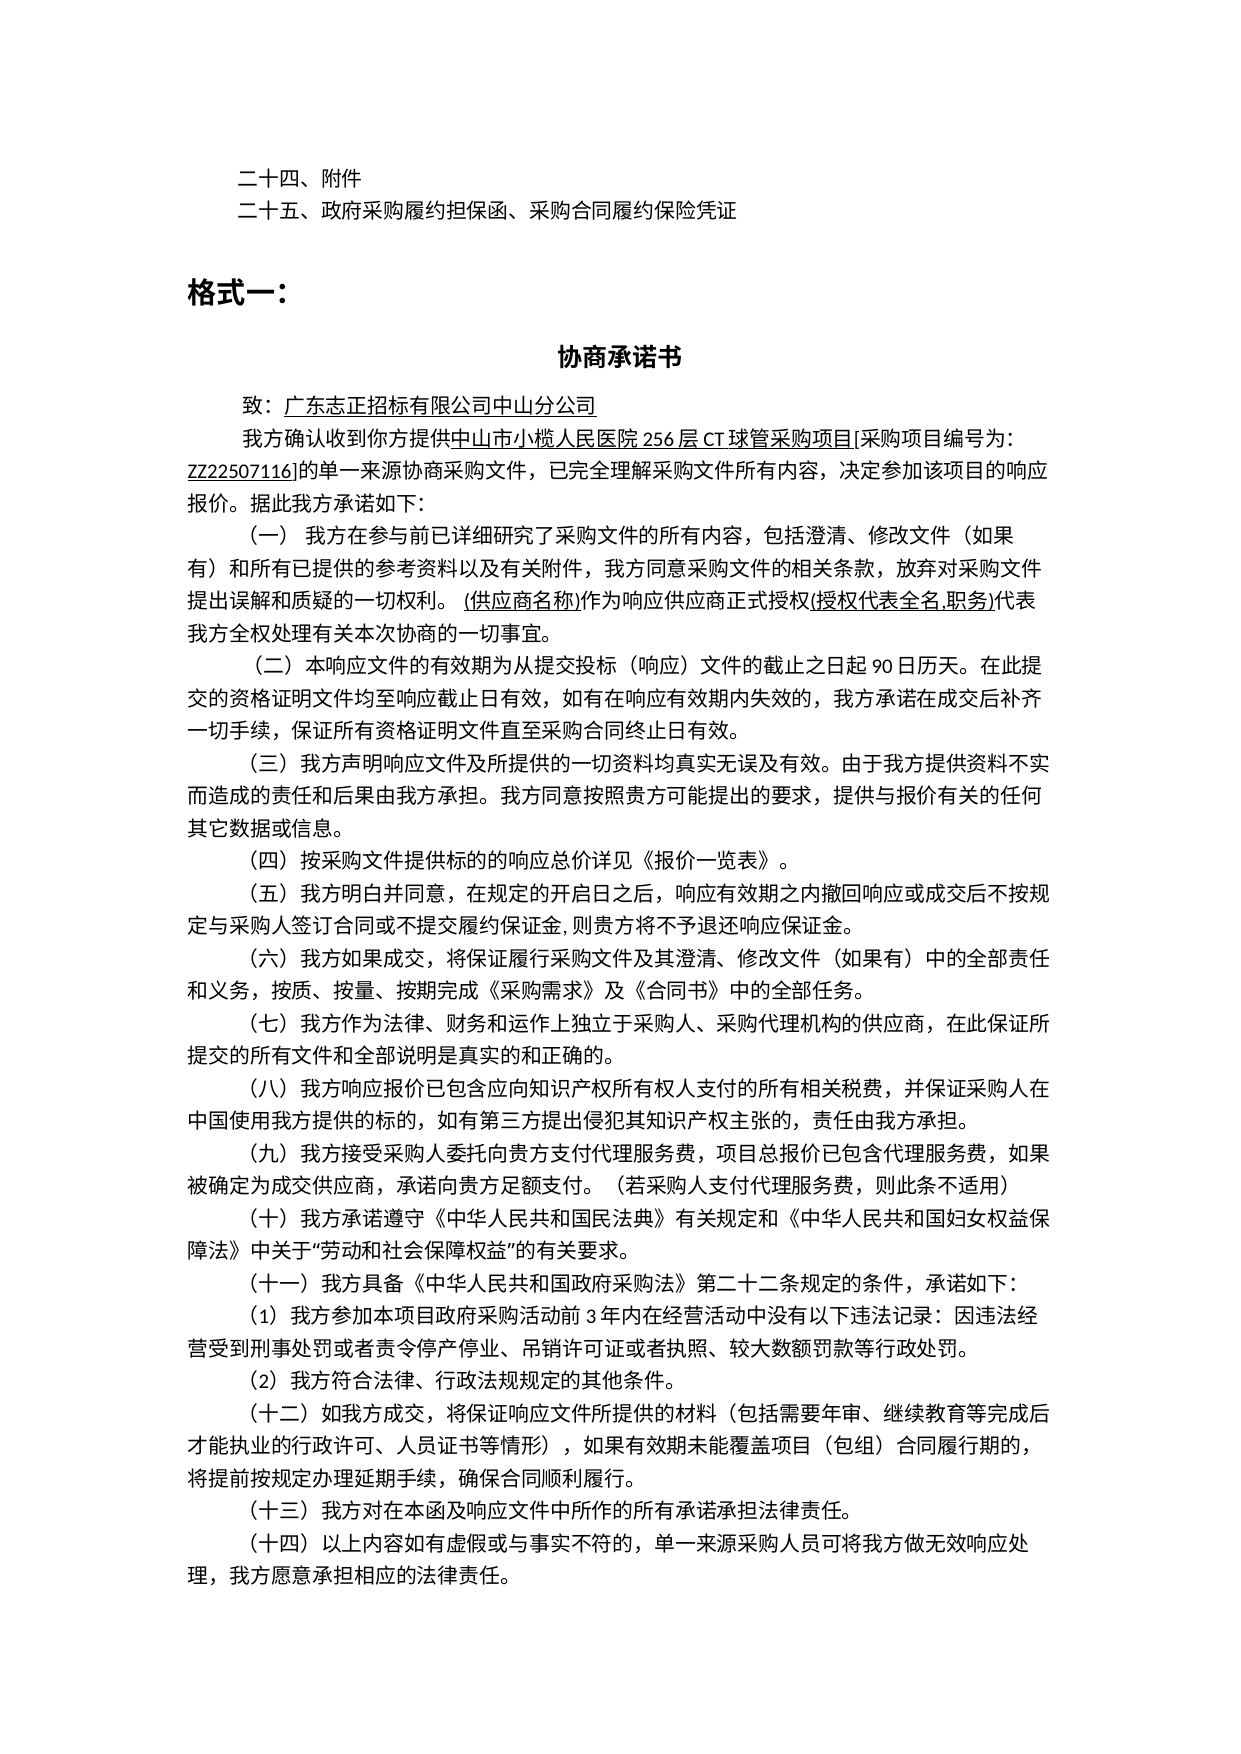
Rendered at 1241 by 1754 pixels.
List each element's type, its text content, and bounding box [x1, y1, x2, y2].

text （十二）如我方成交，将保证响应文件所提供的材料（包括需要年审、继续教育等完成后才能执业的行政许可、人员证书等情形），如果有效期未能覆盖项目（包组）合同履行期的，将提前按规定办理延期手续，确保合同顺利履行。 [187, 1397, 1053, 1494]
text （六）我方如果成交，将保证履行采购文件及其澄清、修改文件（如果有）中的全部责任和义务，按质、按量、按期完成《采购需求》及《合同书》中的全部任务。 [187, 942, 1053, 1007]
text 我方确认收到你方提供中山市小榄人民医院256层CT球管采购项目[采购项目编号为：ZZ22507116]的单一来源协商采购文件，已完全理解采购文件所有内容，决定参加该项目的响应报价。据此我方承诺如下： [187, 422, 1053, 519]
text （十）我方承诺遵守《中华人民共和国民法典》有关规定和《中华人民共和国妇女权益保障法》中关于“劳动和社会保障权益”的有关要求。 [187, 1202, 1053, 1267]
text （五）我方明白并同意，在规定的开启日之后，响应有效期之内撤回响应或成交后不按规定与采购人签订合同或不提交履约保证金, 则贵方将不予退还响应保证金。 [187, 877, 1053, 942]
text （一） 我方在参与前已详细研究了采购文件的所有内容，包括澄清、修改文件（如果有）和所有已提供的参考资料以及有关附件，我方同意采购文件的相关条款，放弃对采购文件提出误解和质疑的一切权利。 (供应商名称)作为响应供应商正式授权(授权代表全名,职务)代表我方全权处理有关本次协商的一切事宜。 [187, 519, 1053, 649]
text （十四）以上内容如有虚假或与事实不符的，单一来源采购人员可将我方做无效响应处理，我方愿意承担相应的法律责任。 [187, 1527, 1053, 1592]
text 协商承诺书 [187, 324, 1053, 389]
text （1）我方参加本项目政府采购活动前3年内在经营活动中没有以下违法记录：因违法经营受到刑事处罚或者责令停产停业、吊销许可证或者执照、较大数额罚款等行政处罚。 [187, 1299, 1053, 1364]
text （四）按采购文件提供标的的响应总价详见《报价一览表》。 [187, 844, 1053, 877]
text （十三）我方对在本函及响应文件中所作的所有承诺承担法律责任。 [187, 1494, 1053, 1527]
text （八）我方响应报价已包含应向知识产权所有权人支付的所有相关税费，并保证采购人在中国使用我方提供的标的，如有第三方提出侵犯其知识产权主张的，责任由我方承担。 [187, 1072, 1053, 1137]
text （十一）我方具备《中华人民共和国政府采购法》第二十二条规定的条件，承诺如下： [187, 1267, 1053, 1299]
text （2）我方符合法律、行政法规规定的其他条件。 [187, 1364, 1053, 1397]
text 格式一： [187, 259, 1053, 324]
text 二十四、附件 [187, 162, 1053, 194]
text 二十五、政府采购履约担保函、采购合同履约保险凭证 [187, 194, 1053, 227]
text （九）我方接受采购人委托向贵方支付代理服务费，项目总报价已包含代理服务费，如果被确定为成交供应商，承诺向贵方足额支付。（若采购人支付代理服务费，则此条不适用） [187, 1137, 1053, 1202]
text （三）我方声明响应文件及所提供的一切资料均真实无误及有效。由于我方提供资料不实而造成的责任和后果由我方承担。我方同意按照贵方可能提出的要求，提供与报价有关的任何其它数据或信息。 [187, 747, 1053, 844]
text （二）本响应文件的有效期为从提交投标（响应）文件的截止之日起90日历天。在此提交的资格证明文件均至响应截止日有效，如有在响应有效期内失效的，我方承诺在成交后补齐一切手续，保证所有资格证明文件直至采购合同终止日有效。 [187, 649, 1053, 747]
text 致：广东志正招标有限公司中山分公司 [187, 389, 1053, 422]
text （七）我方作为法律、财务和运作上独立于采购人、采购代理机构的供应商，在此保证所提交的所有文件和全部说明是真实的和正确的。 [187, 1007, 1053, 1072]
